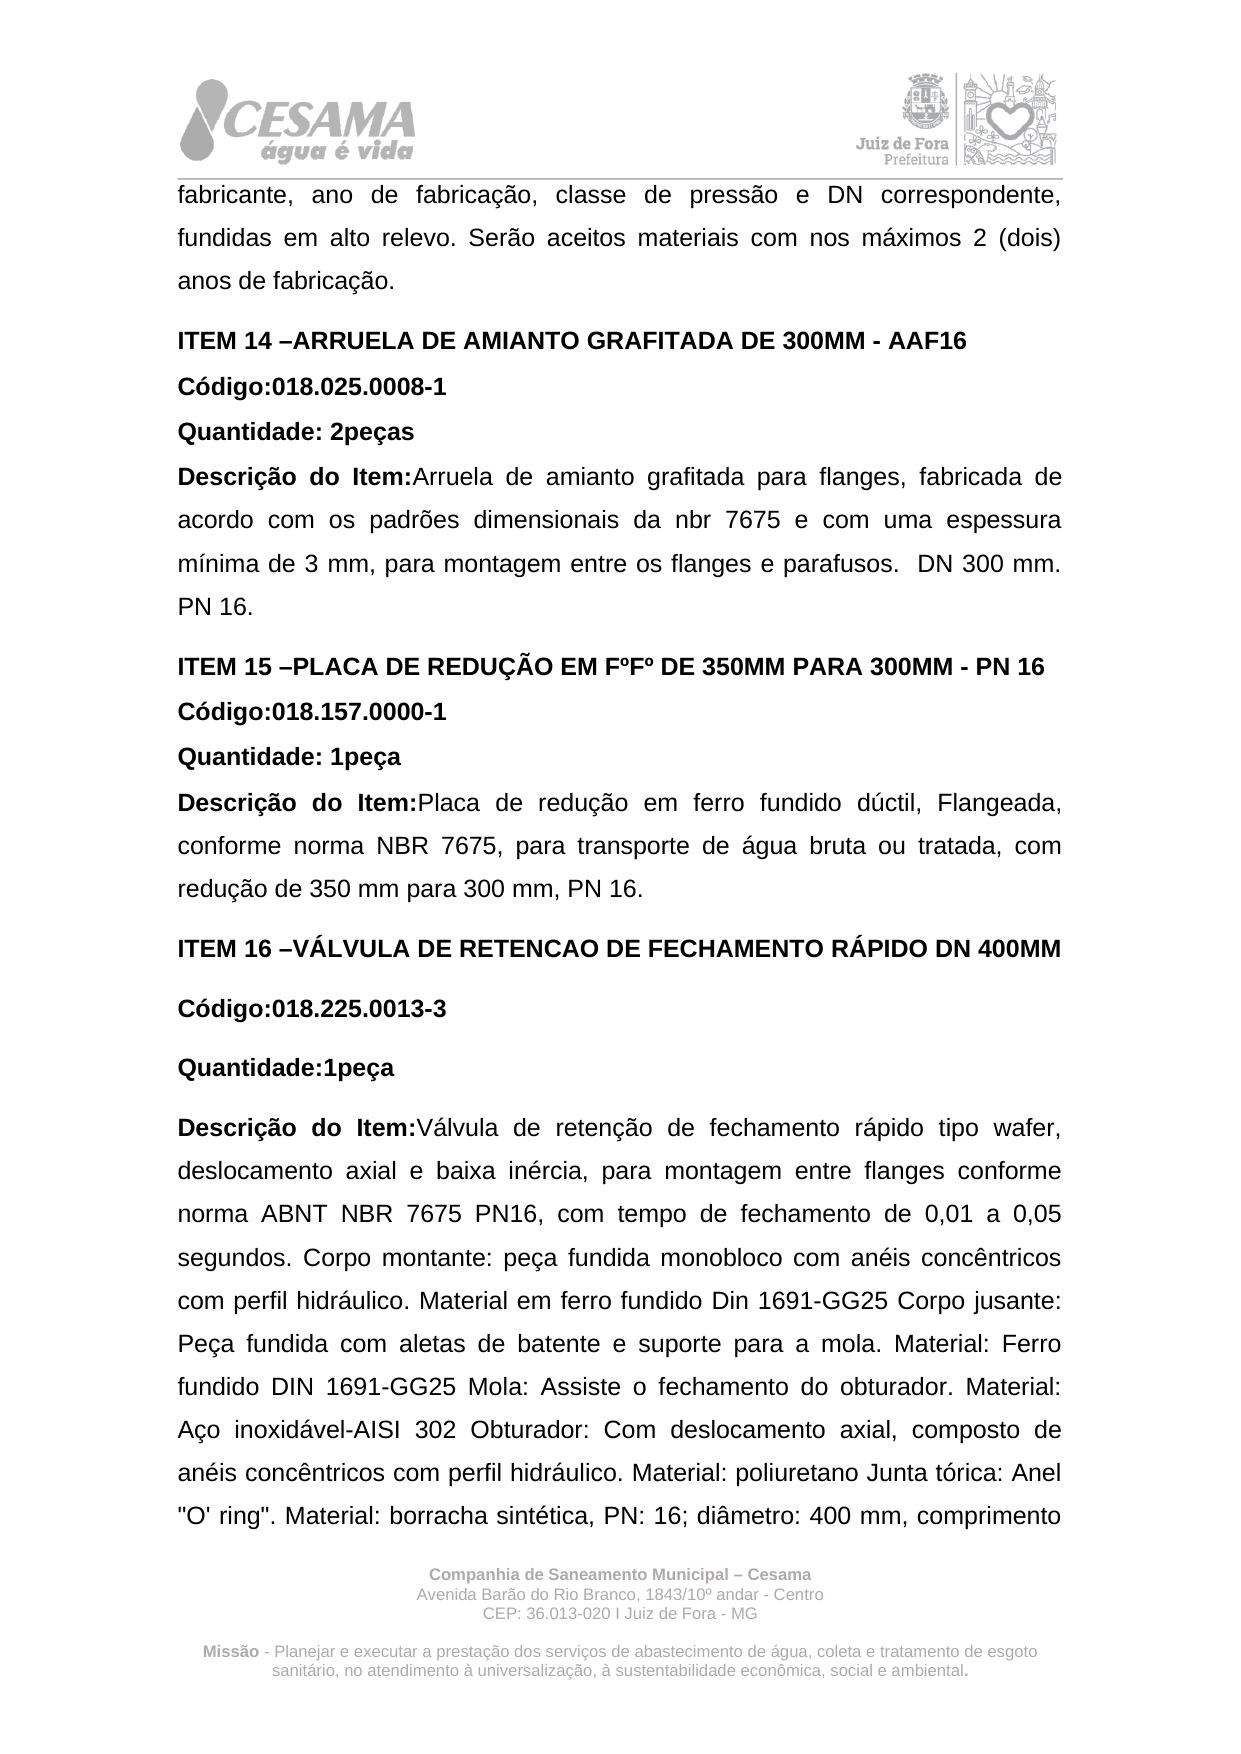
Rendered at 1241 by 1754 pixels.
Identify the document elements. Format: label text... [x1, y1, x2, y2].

text Código:018.025.0008-1 [177, 371, 1063, 400]
text Quantidade: 1peça [177, 742, 1063, 771]
text Descrição do Item:Arruela de amianto grafitada para flanges, fabricada de acordo com os padrões dimensionais da nbr 7675 e com uma espessura mínima de 3 mm, para montagem entre os flanges e parafusos. DN 300 mm. PN 16. [177, 462, 1063, 620]
text Descrição do Item:Placa de redução em ferro fundido dúctil, Flangeada, conforme norma NBR 7675, para transporte de água bruta ou tratada, com redução de 350 mm para 300 mm, PN 16. [177, 788, 1063, 903]
text ITEM 16 –VÁLVULA DE RETENCAO DE FECHAMENTO RÁPIDO DN 400MM [177, 934, 1063, 962]
text Código:018.225.0013-3 [177, 993, 1063, 1022]
text ITEM 14 –ARRUELA DE AMIANTO GRAFITADA DE 300MM - AAF16 [177, 326, 1063, 355]
text ITEM 15 –PLACA DE REDUÇÃO EM FºFº DE 350MM PARA 300MM - PN 16 [177, 651, 1063, 680]
text Quantidade: 2peças [177, 417, 1063, 446]
picture [177, 73, 1064, 180]
text Quantidade:1peça [177, 1053, 1063, 1082]
text Código:018.157.0000-1 [177, 697, 1063, 726]
